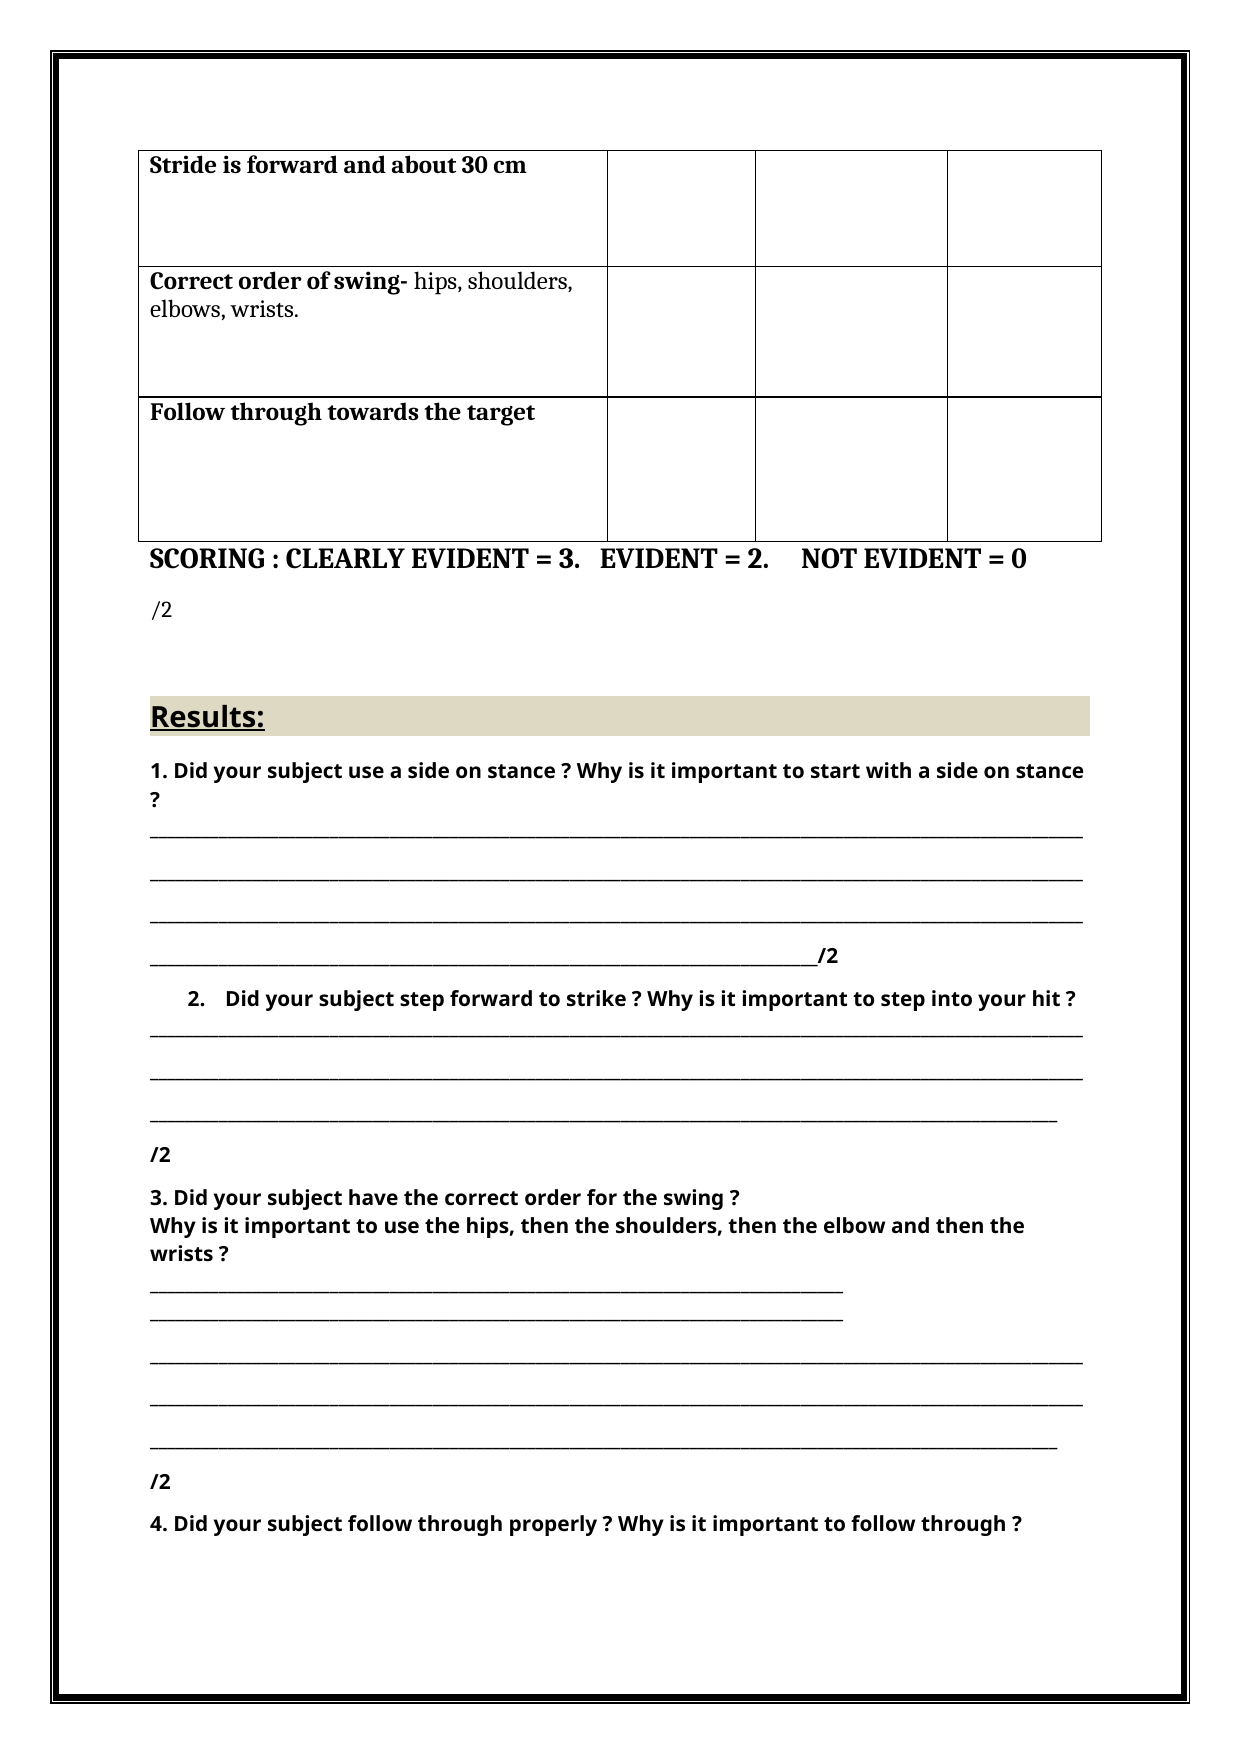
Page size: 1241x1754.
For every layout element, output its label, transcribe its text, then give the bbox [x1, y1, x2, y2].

list Did your subject step forward to strike ? Why is it important to step into your hit ? [187, 984, 1090, 1012]
table_cell [756, 398, 947, 541]
table_cell [608, 151, 755, 266]
table_cell Correct order of swing- hips, shoulders, elbows, wrists. [139, 267, 607, 396]
table_cell [756, 267, 947, 396]
text 3. Did your subject have the correct order for the swing ? [150, 1183, 1090, 1211]
table_cell [608, 267, 755, 396]
table_cell [608, 398, 755, 541]
text SCORING : CLEARLY EVIDENT = 3. EVIDENT = 2. NOT EVIDENT = 0 [150, 542, 1090, 576]
text /2 [150, 1140, 1090, 1168]
text _________________________________________________________________________________ [150, 1268, 1090, 1296]
text Results: [150, 696, 1090, 736]
text _____________________________________________________________________________________________________________________________________________________________________________________________________________________________________________________________________________________________________________________________________________________________________________________________________________________/2 [150, 813, 1090, 969]
text _________________________________________________________________________________ [150, 1296, 1090, 1325]
text ____________________________________________________________________________________________________________________________________________________________________________________________________________________________________________________________________________________________________________________________________ [150, 1012, 1090, 1126]
table_cell Follow through towards the target [139, 398, 607, 541]
text Why is it important to use the hips, then the shoulders, then the elbow and then the wrists ? [150, 1211, 1090, 1268]
text 4. Did your subject follow through properly ? Why is it important to follow through ? [150, 1509, 1090, 1538]
table_cell [948, 151, 1101, 266]
text 1. Did your subject use a side on stance ? Why is it important to start with a side on stance ? [150, 756, 1090, 813]
text ____________________________________________________________________________________________________________________________________________________________________________________________________________________________________________________________________________________________________________________________________ [150, 1339, 1090, 1453]
text /2 [150, 1467, 1090, 1495]
table_cell [756, 151, 947, 266]
table_cell [948, 398, 1101, 541]
table_cell Stride is forward and about 30 cm [139, 151, 607, 266]
text /2 [150, 597, 1090, 623]
table_cell [948, 267, 1101, 396]
